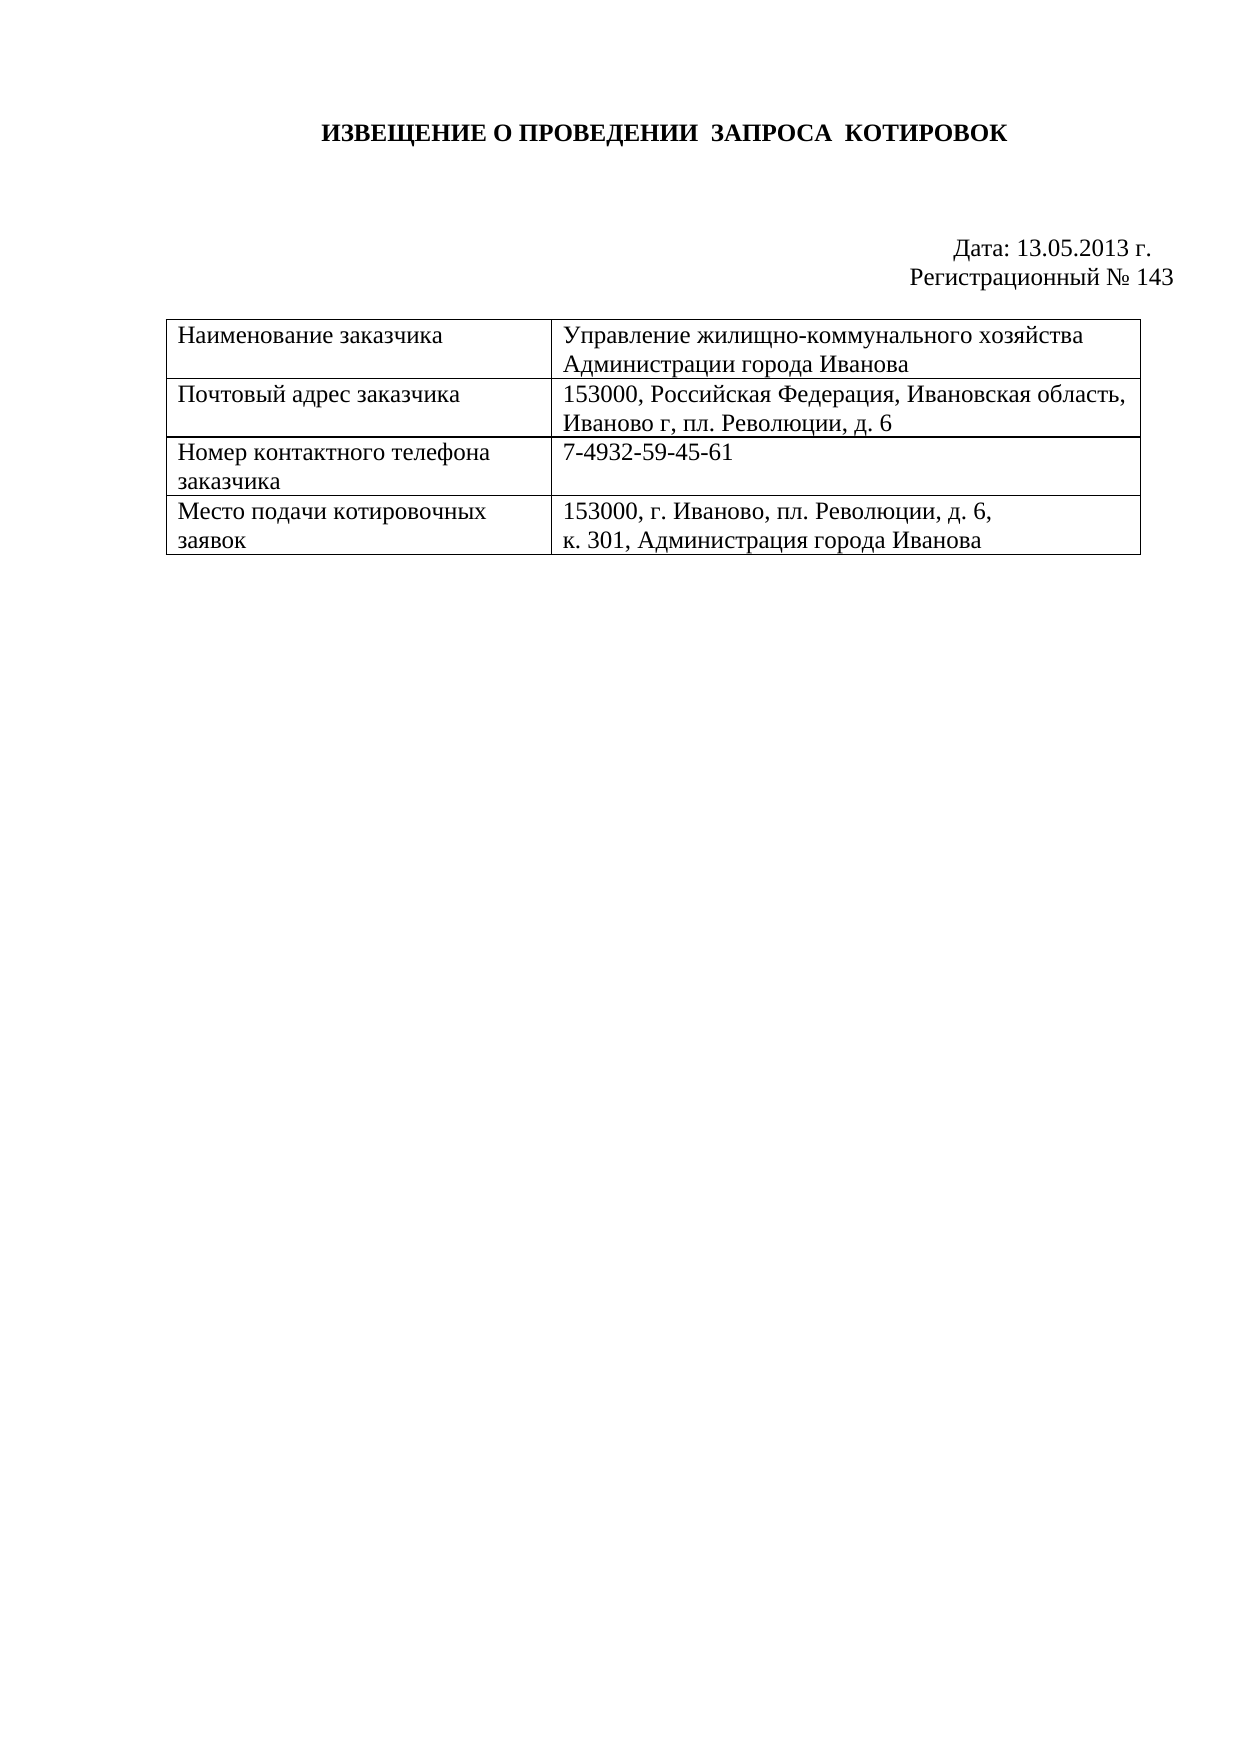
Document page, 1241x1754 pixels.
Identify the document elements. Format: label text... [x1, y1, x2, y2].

text Дата: 13.05.2013 г. [177, 233, 1152, 262]
table_header Управление жилищно-коммунального хозяйства Администрации города Иванова [552, 320, 1140, 378]
text Извещение о проведении запроса котировок [177, 118, 1152, 147]
table_cell Место подачи котировочных заявок [167, 496, 551, 553]
table_cell 153000, г. Иваново, пл. Революции, д. 6, к. 301, Администрация города Иванова [552, 496, 1140, 553]
table_cell 153000, Российская Федерация, Ивановская область, Иваново г, пл. Революции, д. 6 [552, 379, 1140, 436]
text Регистрационный № 143 [177, 262, 1174, 291]
table_header Наименование заказчика [167, 320, 551, 378]
table_cell Номер контактного телефона заказчика [167, 438, 551, 495]
table_cell 7-4932-59-45-61 [552, 438, 1140, 495]
table_cell Почтовый адрес заказчика [167, 379, 551, 436]
